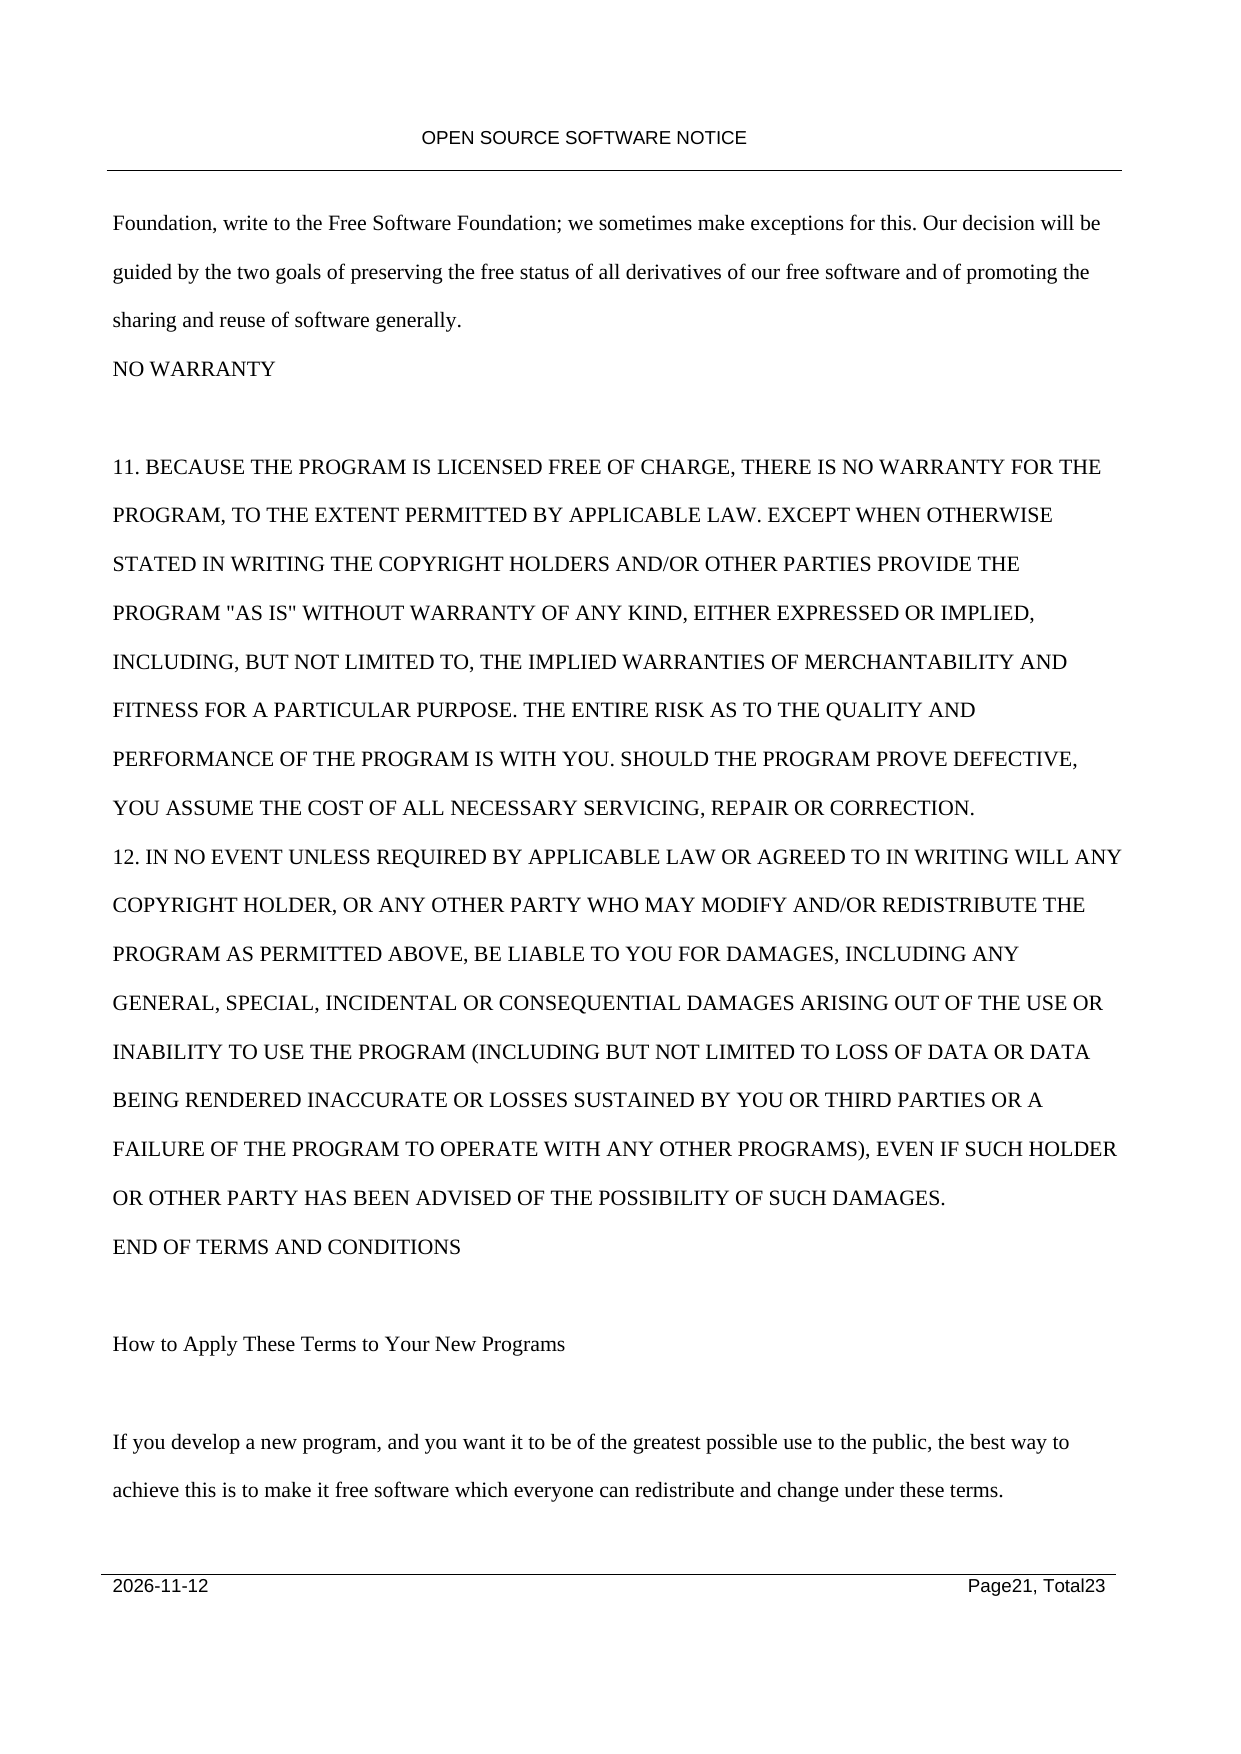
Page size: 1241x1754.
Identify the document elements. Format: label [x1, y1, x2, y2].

text [112, 206, 1128, 1506]
